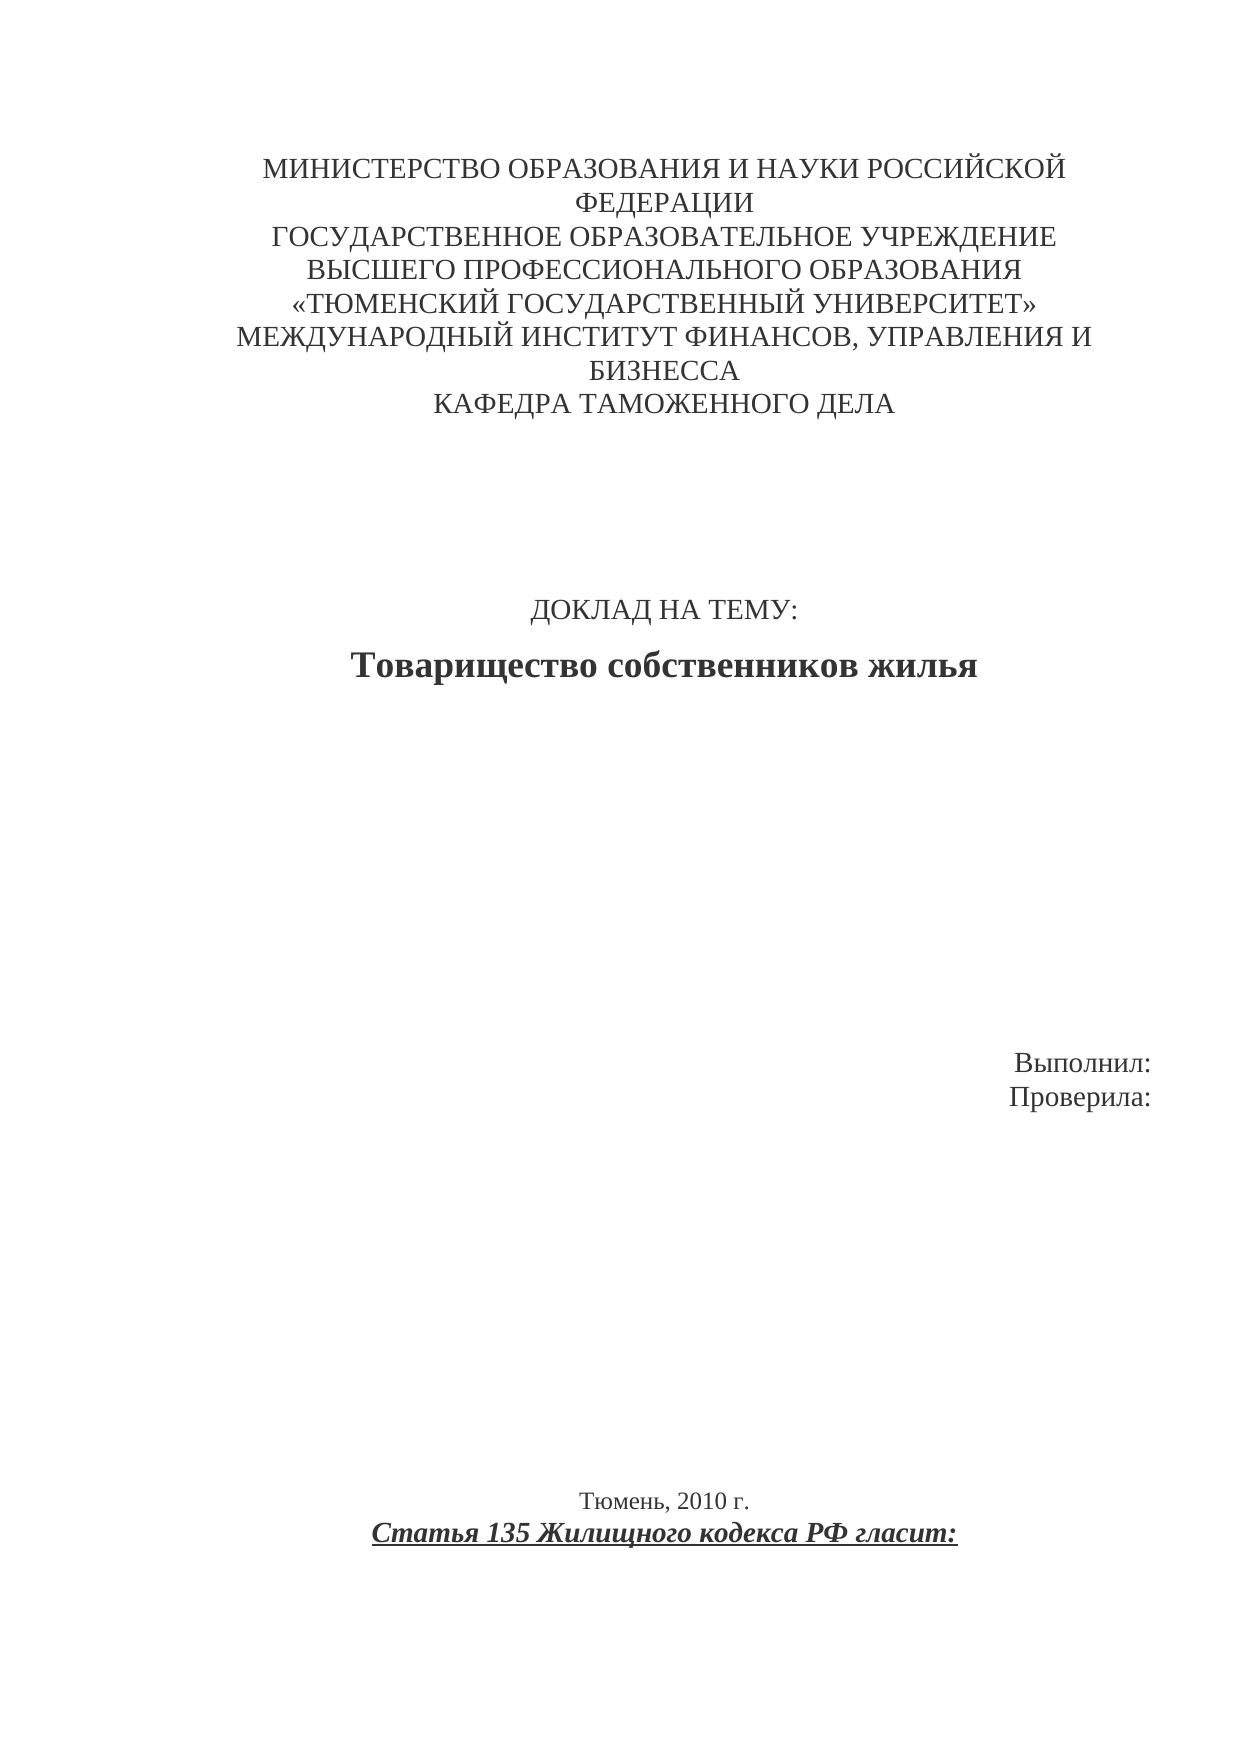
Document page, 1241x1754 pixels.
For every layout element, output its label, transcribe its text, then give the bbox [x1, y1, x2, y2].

text МИНИСТЕРСТВО ОБРАЗОВАНИЯ И НАУКИ РОССИЙСКОЙ ФЕДЕРАЦИИ [177, 152, 1152, 219]
text Проверила: [177, 1079, 1152, 1112]
text Статья 135 Жилищного кодекса РФ гласит: [177, 1515, 1152, 1548]
text Тюмень, . [177, 1486, 1152, 1515]
text МЕЖДУНАРОДНЫЙ ИНСТИТУТ ФИНАНСОВ, УПРАВЛЕНИЯ И БИЗНЕССА [177, 319, 1152, 386]
text ВЫСШЕГО ПРОФЕССИОНАЛЬНОГО ОБРАЗОВАНИЯ [177, 252, 1152, 286]
text КАФЕДРА ТАМОЖЕННОГО ДЕЛА [177, 386, 1152, 420]
text Выполнил: [177, 1045, 1152, 1079]
text «ТЮМЕНСКИЙ ГОСУДАРСТВЕННЫЙ УНИВЕРСИТЕТ» [177, 286, 1152, 319]
text Товарищество собственников жилья [177, 643, 1152, 686]
text ДОКЛАД НА ТЕМУ: [177, 592, 1152, 626]
text ГОСУДАРСТВЕННОЕ ОБРАЗОВАТЕЛЬНОЕ УЧРЕЖДЕНИЕ [177, 219, 1152, 252]
